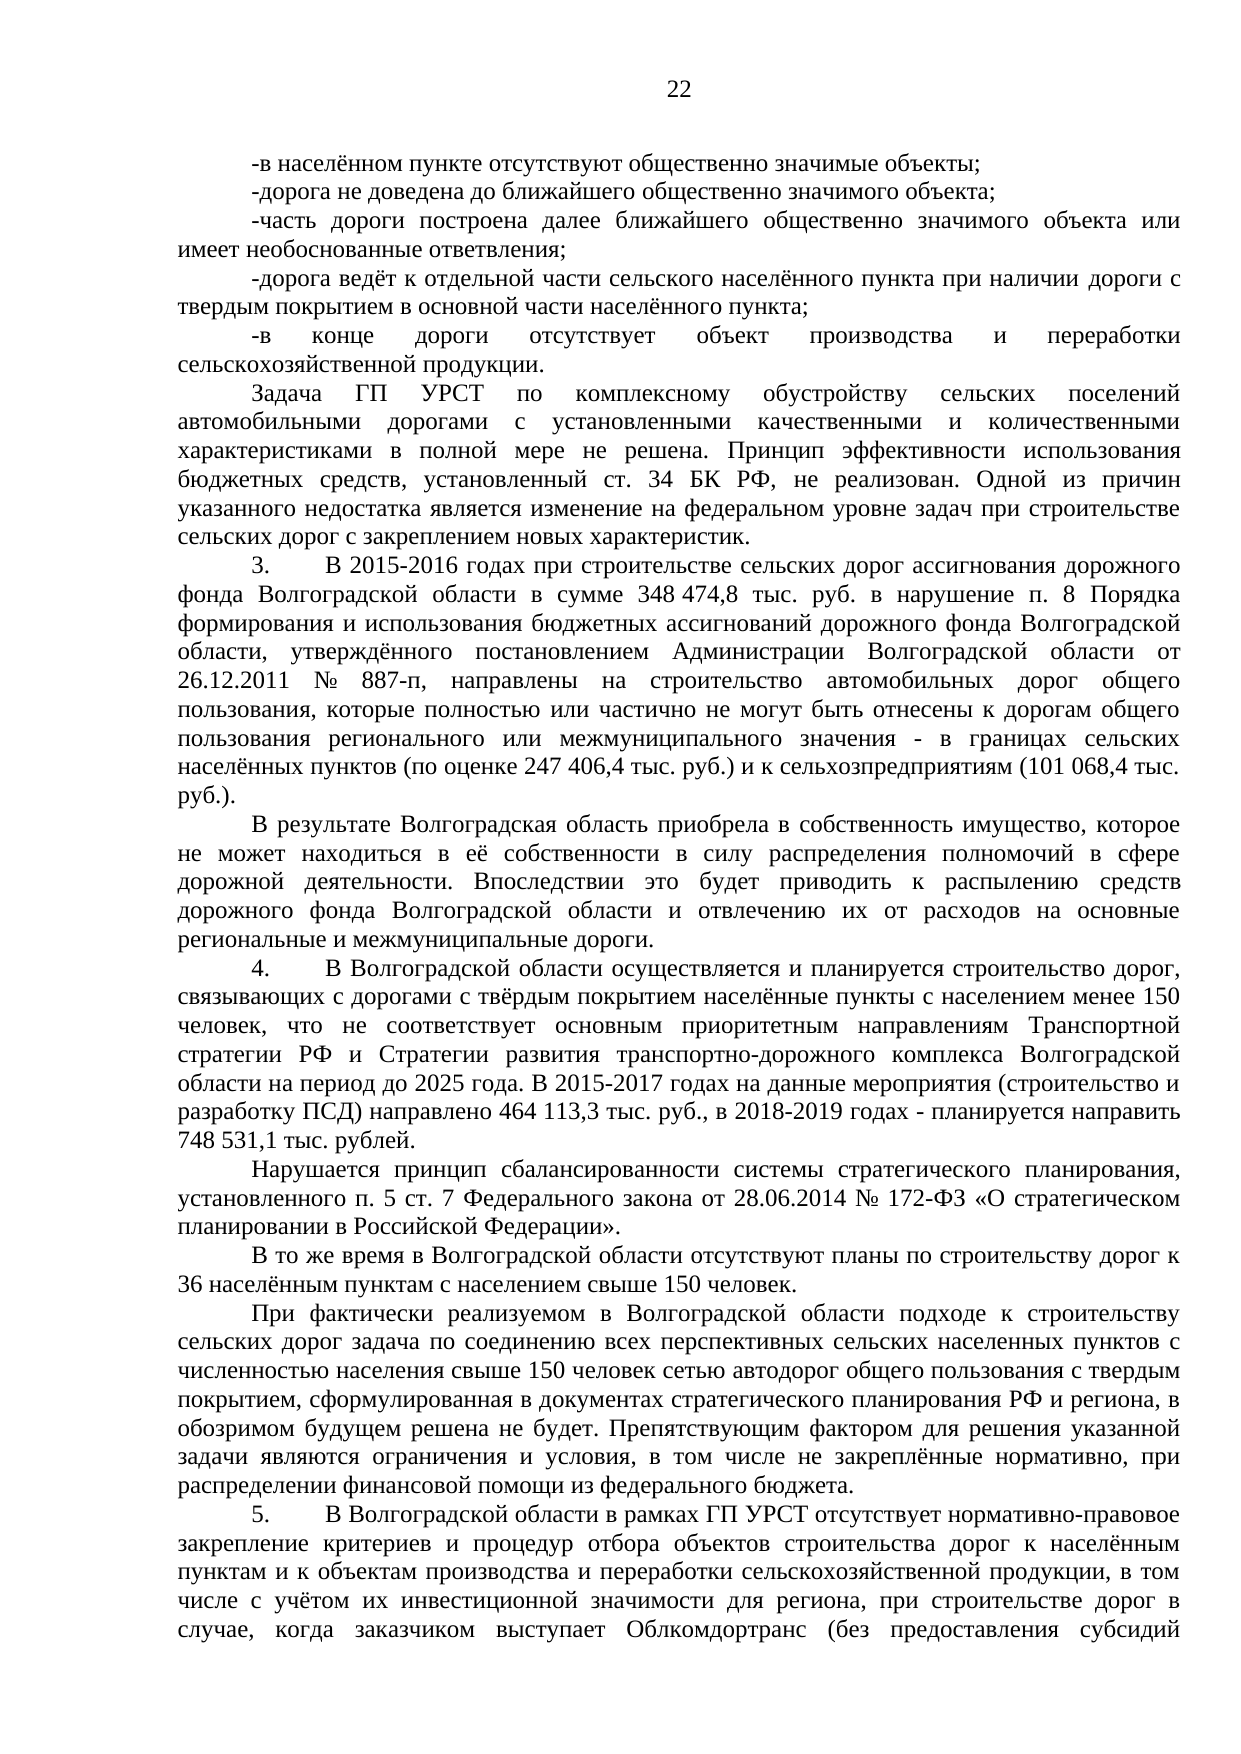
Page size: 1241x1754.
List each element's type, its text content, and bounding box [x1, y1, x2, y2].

list В Волгоградской области осуществляется и планируется строительство дорог, связывающих с дорогами с твёрдым покрытием населённые пункты с населением менее 150 человек, что не соответствует основным приоритетным направлениям Транспортной стратегии РФ и Стратегии развития транспортно-дорожного комплекса Волгоградской области на период до 2025 года. В 2015-2017 годах на данные мероприятия (строительство и разработку ПСД) направлено 464 113,3 тыс. руб., в 2018-2019 годах - планируется направить 748 531,1 тыс. рублей. [177, 953, 1181, 1154]
text -дорога не доведена до ближайшего общественно значимого объекта; [177, 176, 1181, 205]
text -часть дороги построена далее ближайшего общественно значимого объекта или имеет необоснованные ответвления; [177, 205, 1181, 263]
text -в конце дороги отсутствует объект производства и переработки сельскохозяйственной продукции. [177, 320, 1181, 378]
list В 2015-2016 годах при строительстве сельских дорог ассигнования дорожного фонда Волгоградской области в сумме 348 474,8 тыс. руб. в нарушение п. 8 Порядка формирования и использования бюджетных ассигнований дорожного фонда Волгоградской области, утверждённого постановлением Администрации Волгоградской области от 26.12.2011 № 887-п, направлены на строительство автомобильных дорог общего пользования, которые полностью или частично не могут быть отнесены к дорогам общего пользования регионального или межмуниципального значения - в границах сельских населённых пунктов (по оценке 247 406,4 тыс. руб.) и к сельхозпредприятиям (101 068,4 тыс. руб.). [177, 550, 1181, 809]
text В то же время в Волгоградской области отсутствуют планы по строительству дорог к 36 населённым пунктам с населением свыше 150 человек. [177, 1240, 1181, 1298]
text При фактически реализуемом в Волгоградской области подходе к строительству сельских дорог задача по соединению всех перспективных сельских населенных пунктов с численностью населения свыше 150 человек сетью автодорог общего пользования с твердым покрытием, сформулированная в документах стратегического планирования РФ и региона, в обозримом будущем решена не будет. Препятствующим фактором для решения указанной задачи являются ограничения и условия, в том числе не закреплённые нормативно, при распределении финансовой помощи из федерального бюджета. [177, 1298, 1181, 1499]
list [177, 1499, 1181, 1643]
text Нарушается принцип сбалансированности системы стратегического планирования, установленного п. 5 ст. 7 Федерального закона от 28.06.2014 № 172-ФЗ «О стратегическом планировании в Российской Федерации». [177, 1154, 1181, 1240]
text В результате Волгоградская область приобрела в собственность имущество, которое не может находиться в её собственности в силу распределения полномочий в сфере дорожной деятельности. Впоследствии это будет приводить к распылению средств дорожного фонда Волгоградской области и отвлечению их от расходов на основные региональные и межмуниципальные дороги. [177, 809, 1181, 953]
text -дорога ведёт к отдельной части сельского населённого пункта при наличии дороги с твердым покрытием в основной части населённого пункта; [177, 263, 1181, 320]
text Задача ГП УРСТ по комплексному обустройству сельских поселений автомобильными дорогами с установленными качественными и количественными характеристиками в полной мере не решена. Принцип эффективности использования бюджетных средств, установленный ст. 34 БК РФ, не реализован. Одной из причин указанного недостатка является изменение на федеральном уровне задач при строительстве сельских дорог с закреплением новых характеристик. [177, 378, 1181, 550]
text -в населённом пункте отсутствуют общественно значимые объекты; [177, 148, 1181, 176]
